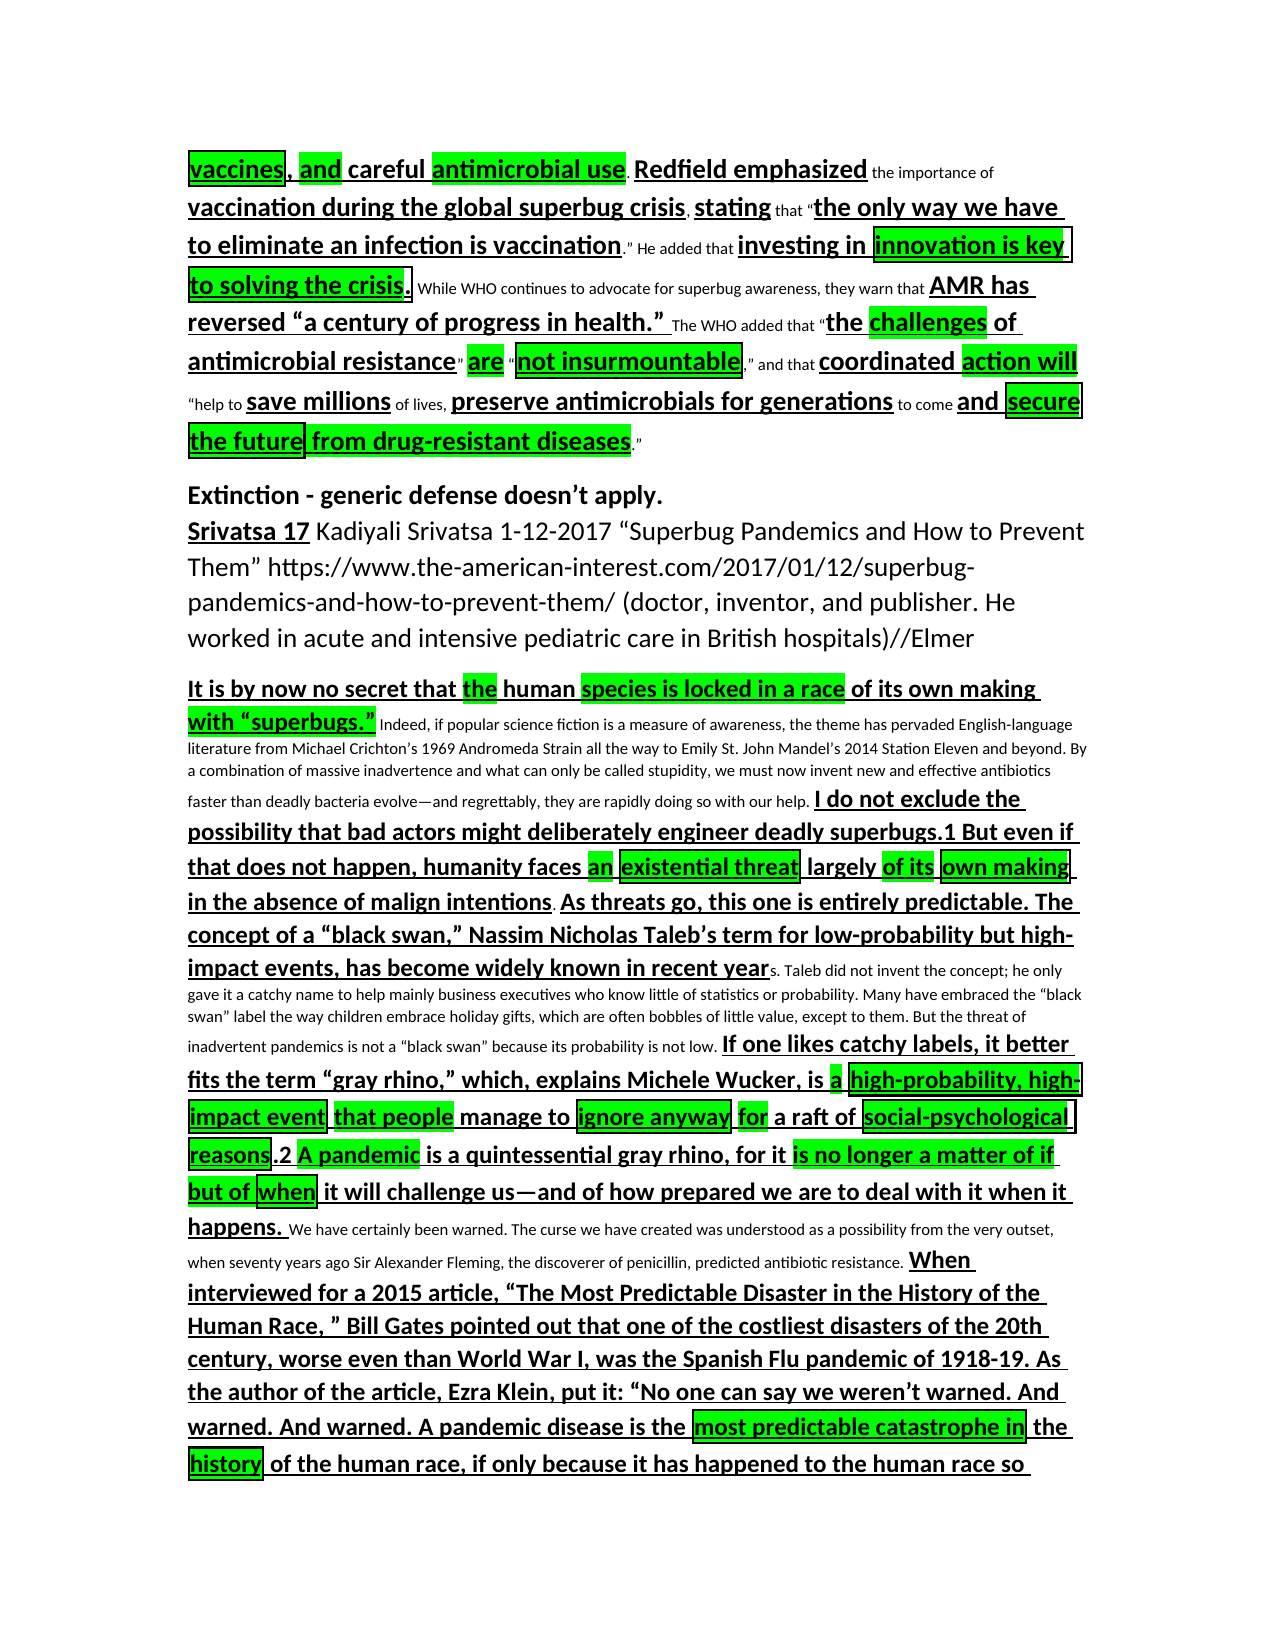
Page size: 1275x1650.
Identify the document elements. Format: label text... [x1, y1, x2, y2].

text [187, 673, 1087, 1481]
text Srivatsa 17 Kadiyali Srivatsa 1-12-2017 “Superbug Pandemics and How to Prevent Them” https://www.the-american-interest.com/2017/01/12/superbug-pandemics-and-how-to-prevent-them/ (doctor, inventor, and publisher. He worked in acute and intensive pediatric care in British hospitals)//Elmer [187, 514, 1087, 654]
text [187, 150, 1087, 459]
subtitle Extinction - generic defense doesn’t apply. [187, 478, 1087, 512]
